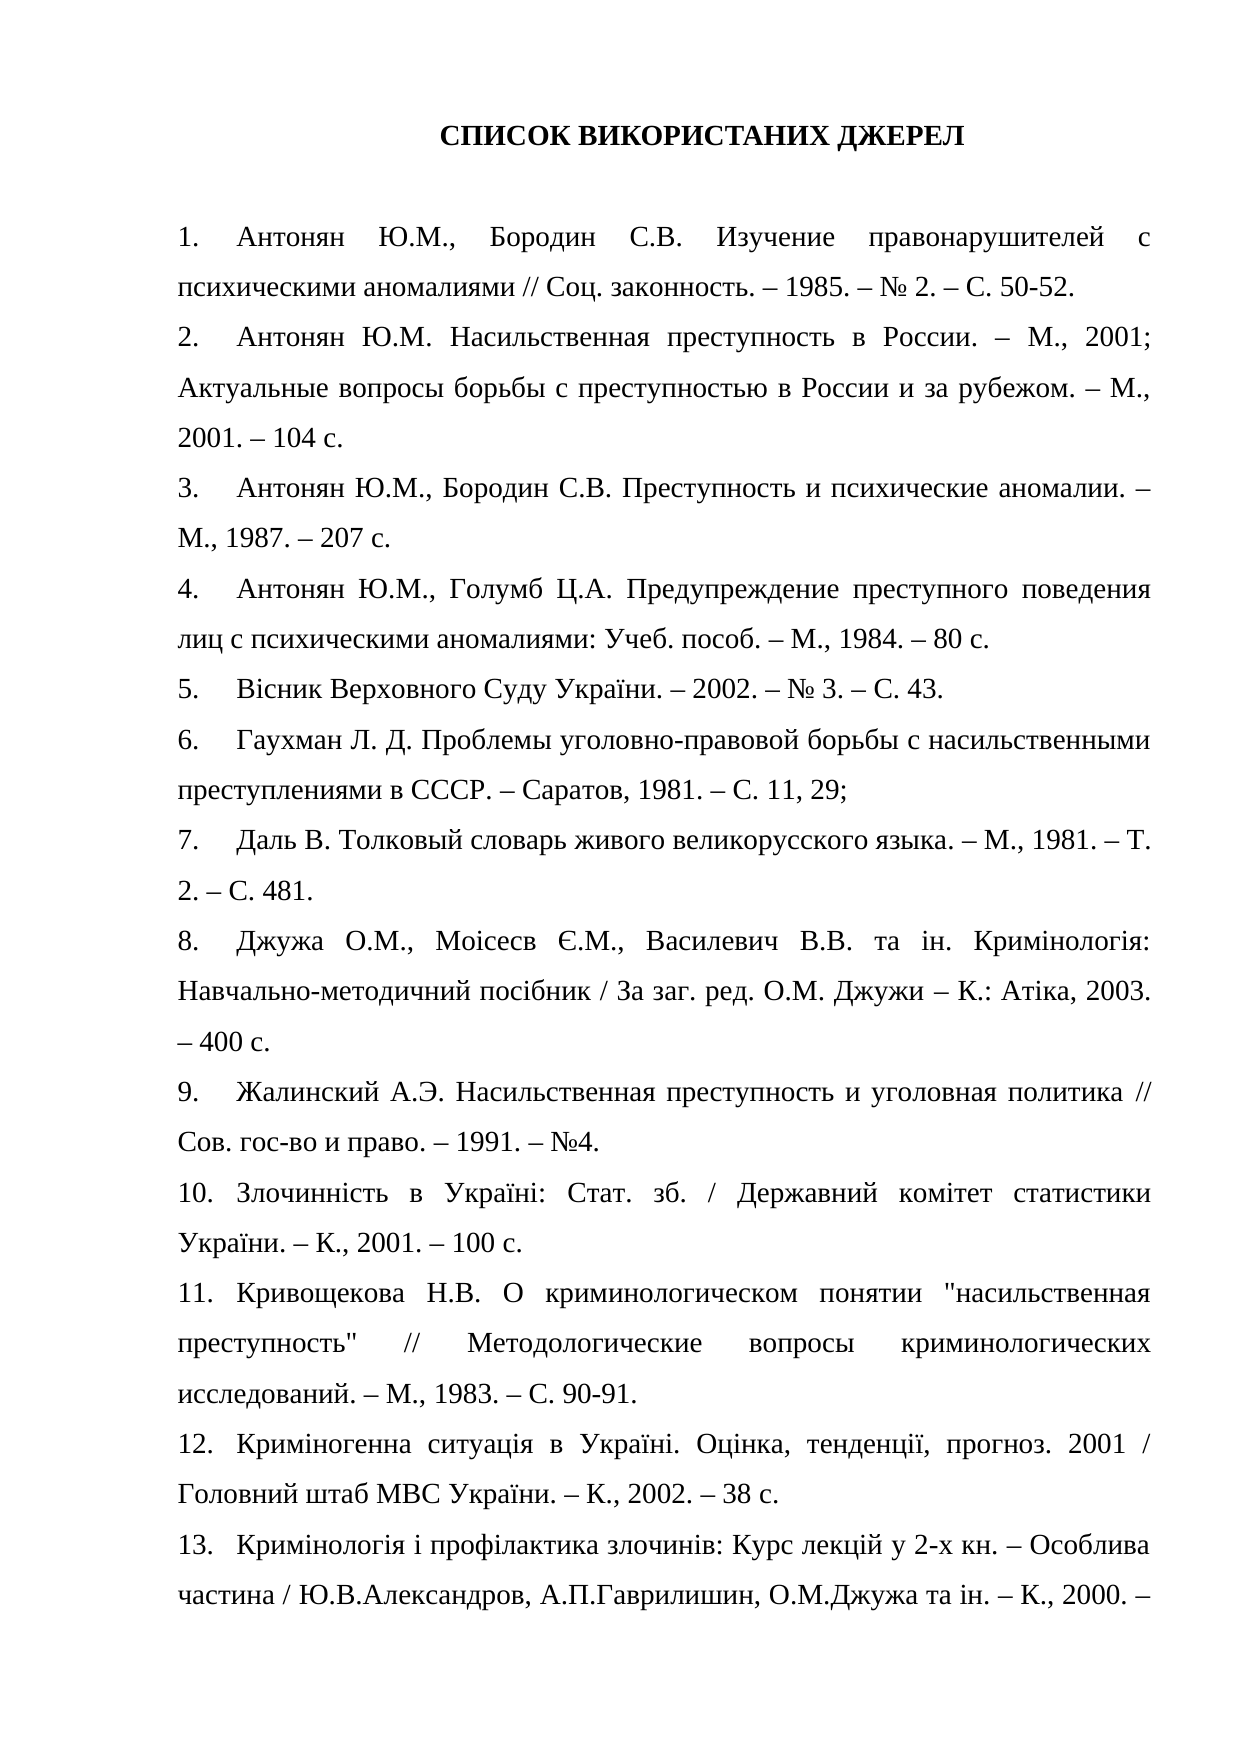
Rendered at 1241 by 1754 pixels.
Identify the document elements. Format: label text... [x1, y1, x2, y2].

subtitle СПИСОК ВИКОРИСТАНИХ ДЖЕРЕЛ [177, 118, 1152, 152]
list Гаухман Л. Д. Проблемы уголовно-правовой борьбы с насильственными преступлениями в СССР. – Саратов, 1981. – С. 11, 29; [177, 722, 1152, 806]
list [177, 1527, 1152, 1611]
list Антонян Ю.М., Бородин С.В. Изучение правонарушителей с психическими аномалиями // Соц. законность. – 1985. – № 2. – С. 50-52. [177, 219, 1152, 303]
list Антонян Ю.М., Голумб Ц.А. Предупреждение преступного поведения лиц с психическими аномалиями: Учеб. пособ. – М., 1984. – 80 с. [177, 571, 1152, 655]
list Антонян Ю.М., Бородин С.В. Преступность и психические аномалии. – М., 1987. – 207 с. [177, 470, 1152, 554]
list Вісник Верховного Суду України. – 2002. – № 3. – С. 43. [177, 672, 1152, 705]
list Кривощекова Н.В. О криминологическом понятии "насильственная преступность" // Методологические вопросы криминологических исследований. – М., 1983. – С. 90-91. [177, 1275, 1152, 1409]
list Джужа О.М., Моісесв Є.М., Василевич В.В. та ін. Кримінологія: Навчально-методичний посібник / За заг. ред. О.М. Джужи – К.: Атіка, 2003. – 400 с. [177, 923, 1152, 1057]
list Жалинский А.Э. Насильственная преступность и уголовная политика // Сов. гос-во и право. – 1991. – №4. [177, 1074, 1152, 1158]
list Криміногенна ситуація в Україні. Оцінка, тенденції, прогноз. 2001 / Головний штаб МВС України. – К., 2002. – 38 с. [177, 1426, 1152, 1510]
list Злочинність в Україні: Стат. зб. / Державний комітет статистики України. – К., 2001. – 100 с. [177, 1175, 1152, 1258]
list Даль В. Толковый словарь живого великорусского языка. – М., 1981. – Т. 2. – С. 481. [177, 822, 1152, 906]
list Антонян Ю.М. Насильственная преступность в России. – М., 2001; Актуальные вопросы борьбы с преступностью в России и за рубежом. – М., 2001. – 104 с. [177, 319, 1152, 453]
